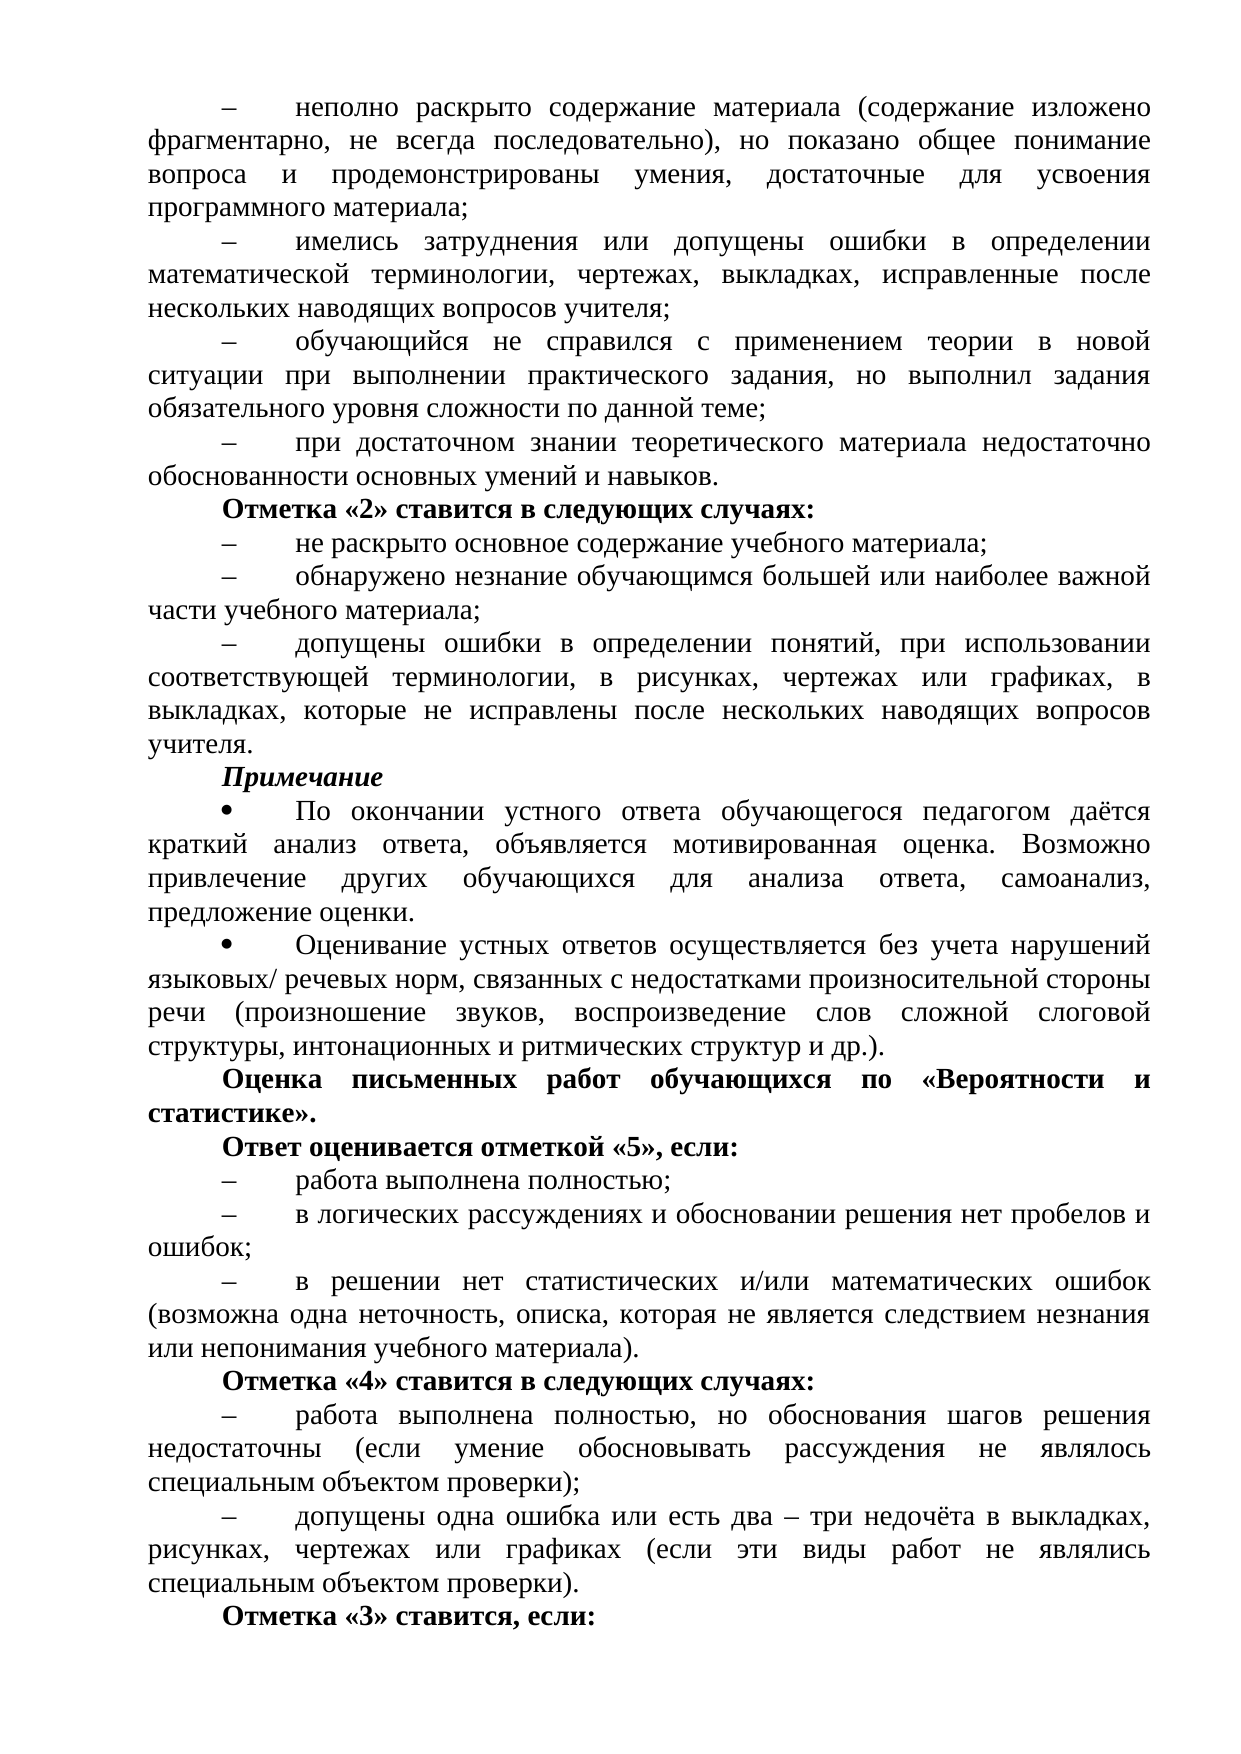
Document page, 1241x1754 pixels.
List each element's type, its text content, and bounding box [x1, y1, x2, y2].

list допущены одна ошибка или есть два – три недочёта в выкладках, рисунках, чертежах или графиках (если эти виды работ не являлись специальным объектом проверки). [148, 1498, 1152, 1598]
list имелись затруднения или допущены ошибки в определении математической терминологии, чертежах, выкладках, исправленные после нескольких наводящих вопросов учителя; [148, 223, 1152, 323]
list обнаружено незнание обучающимся большей или наиболее важной части учебного материала; [148, 558, 1152, 625]
list в решении нет статистических и/или математических ошибок (возможна одна неточность, описка, которая не является следствием незнания или непонимания учебного материала). [148, 1263, 1152, 1363]
list По окончании устного ответа обучающегося педагогом даётся краткий анализ ответа, объявляется мотивированная оценка. Возможно привлечение других обучающихся для анализа ответа, самоанализ, предложение оценки. [148, 793, 1152, 927]
list Оценивание устных ответов осуществляется без учета нарушений языковых/ речевых норм, связанных с недостатками произносительной стороны речи (произношение звуков, воспроизведение слов сложной слоговой структуры, интонационных и ритмических структур и др.). [148, 927, 1152, 1062]
list в логических рассуждениях и обосновании решения нет пробелов и ошибок; [148, 1196, 1152, 1263]
text Отметка «4» ставится в следующих случаях: [148, 1363, 1152, 1397]
text Оценка письменных работ обучающихся по «Вероятности и статистике». [148, 1062, 1152, 1129]
text Ответ оценивается отметкой «5», если: [148, 1129, 1152, 1162]
list неполно раскрыто содержание материала (содержание изложено фрагментарно, не всегда последовательно), но показано общее понимание вопроса и продемонстрированы умения, достаточные для усвоения программного материала; [148, 89, 1152, 223]
list работа выполнена полностью, но обоснования шагов решения недостаточны (если умение обосновывать рассуждения не являлось специальным объектом проверки); [148, 1397, 1152, 1498]
list работа выполнена полностью; [148, 1162, 1152, 1196]
list не раскрыто основное содержание учебного материала; [148, 525, 1152, 558]
text Отметка «3» ставится, если: [148, 1598, 1152, 1632]
text Отметка «2» ставится в следующих случаях: [148, 491, 1152, 525]
text Примечание [148, 759, 1152, 793]
list допущены ошибки в определении понятий, при использовании соответствующей терминологии, в рисунках, чертежах или графиках, в выкладках, которые не исправлены после нескольких наводящих вопросов учителя. [148, 625, 1152, 759]
list обучающийся не справился с применением теории в новой ситуации при выполнении практического задания, но выполнил задания обязательного уровня сложности по данной теме; [148, 323, 1152, 424]
list при достаточном знании теоретического материала недостаточно обоснованности основных умений и навыков. [148, 424, 1152, 491]
